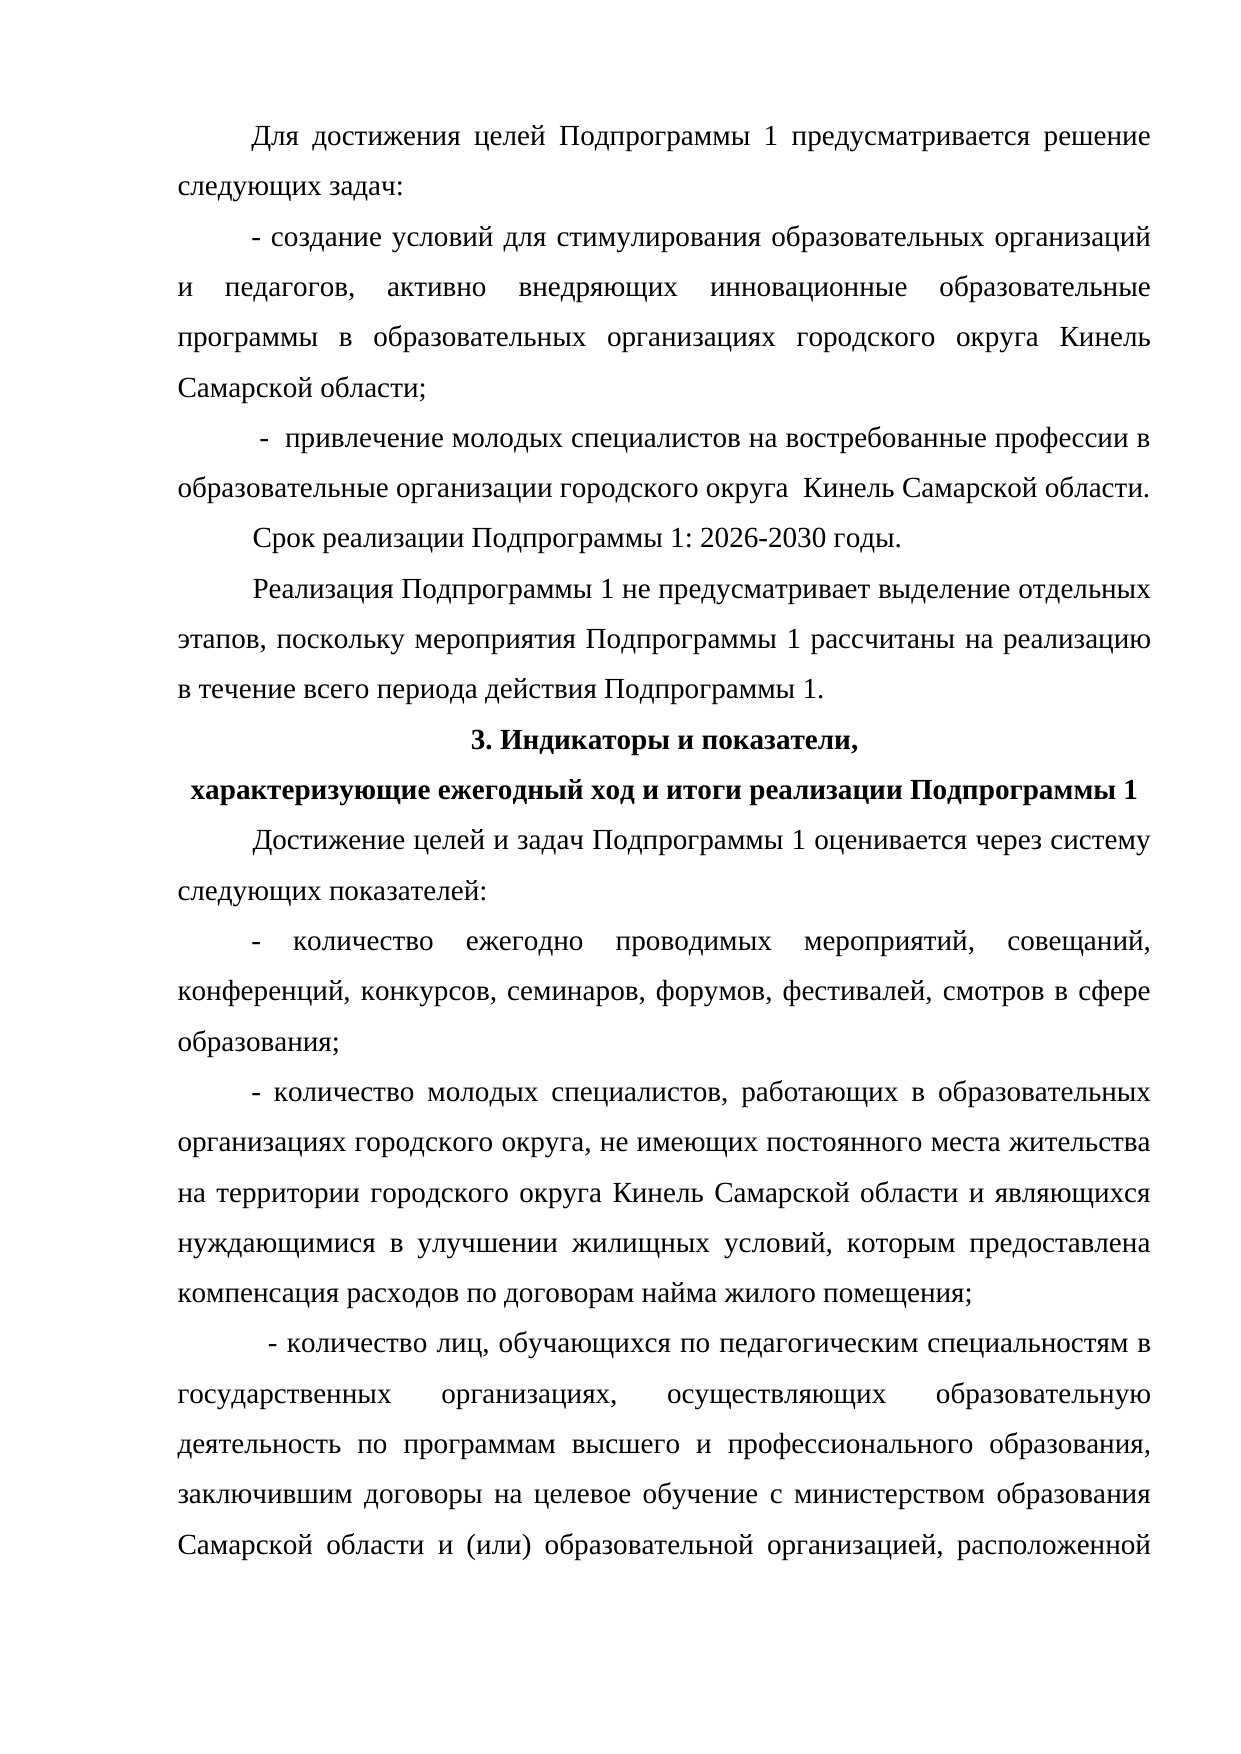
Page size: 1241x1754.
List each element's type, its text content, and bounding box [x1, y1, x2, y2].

text - количество молодых специалистов, работающих в образовательных организациях городского округа, не имеющих постоянного места жительства на территории городского округа Кинель Самарской области и являющихся нуждающимися в улучшении жилищных условий, которым предоставлена компенсация расходов по договорам найма жилого помещения; [177, 1074, 1152, 1309]
text Для достижения целей Подпрограммы 1 предусматривается решение следующих задач: [177, 118, 1152, 202]
text характеризующие ежегодный ход и итоги реализации Подпрограммы 1 [177, 772, 1152, 806]
text 3. Индикаторы и показатели, [177, 722, 1152, 755]
text - количество ежегодно проводимых мероприятий, совещаний, конференций, конкурсов, семинаров, форумов, фестивалей, смотров в сфере образования; [177, 923, 1152, 1057]
text - создание условий для стимулирования образовательных организаций и педагогов, активно внедряющих инновационные образовательные программы в образовательных организациях городского округа Кинель Самарской области; [177, 219, 1152, 403]
text Срок реализации Подпрограммы 1: 2026-2030 годы. [177, 521, 1152, 554]
text - привлечение молодых специалистов на востребованные профессии в образовательные организации городского округа Кинель Самарской области. [177, 420, 1152, 504]
text Реализация Подпрограммы 1 не предусматривает выделение отдельных этапов, поскольку мероприятия Подпрограммы 1 рассчитаны на реализацию в течение всего периода действия Подпрограммы 1. [177, 571, 1152, 705]
text Достижение целей и задач Подпрограммы 1 оценивается через систему следующих показателей: [177, 822, 1152, 906]
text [177, 1326, 1152, 1560]
